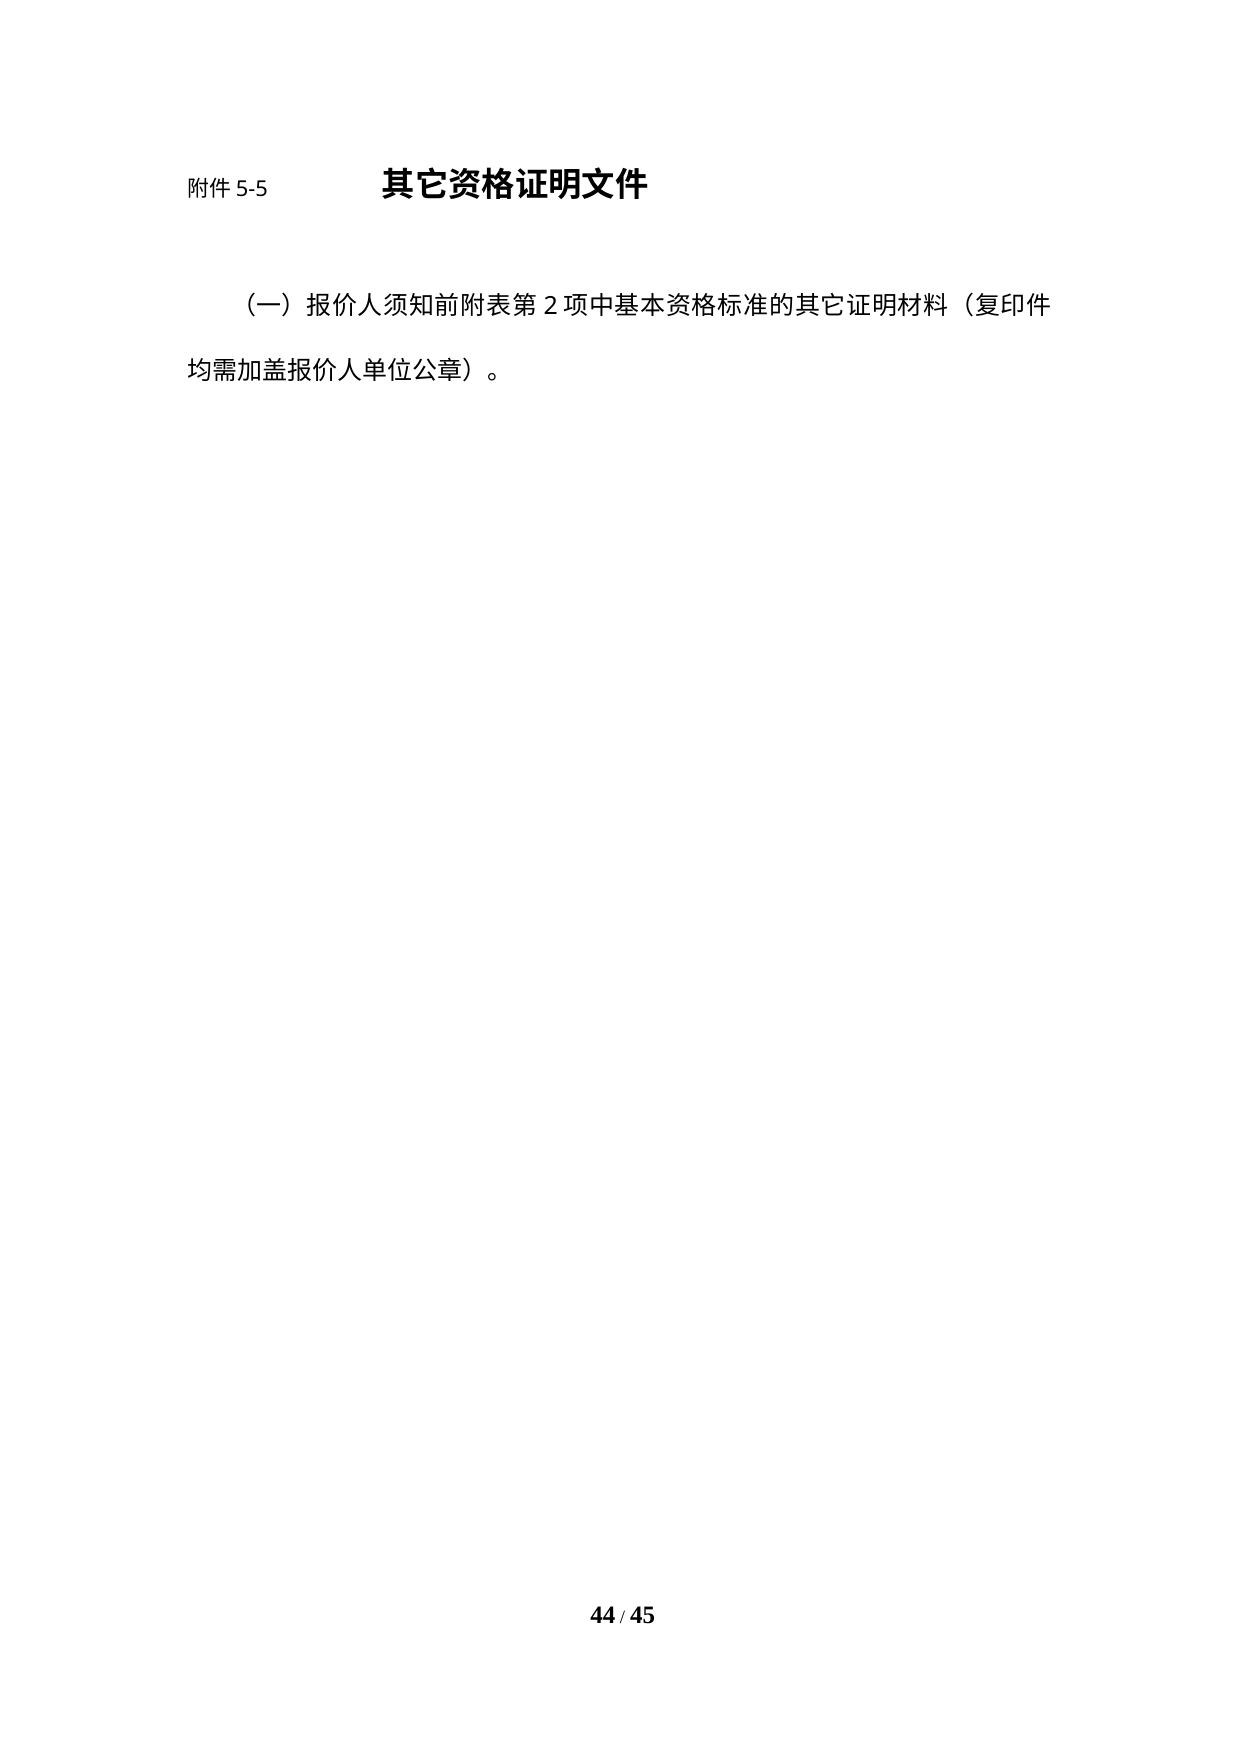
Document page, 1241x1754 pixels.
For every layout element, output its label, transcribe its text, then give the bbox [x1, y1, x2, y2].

list 报价人须知前附表第2项中基本资格标准的其它证明材料（复印件均需加盖报价人单位公章）。 [187, 271, 1053, 401]
text 附件5-5 其它资格证明文件 [187, 160, 1053, 206]
